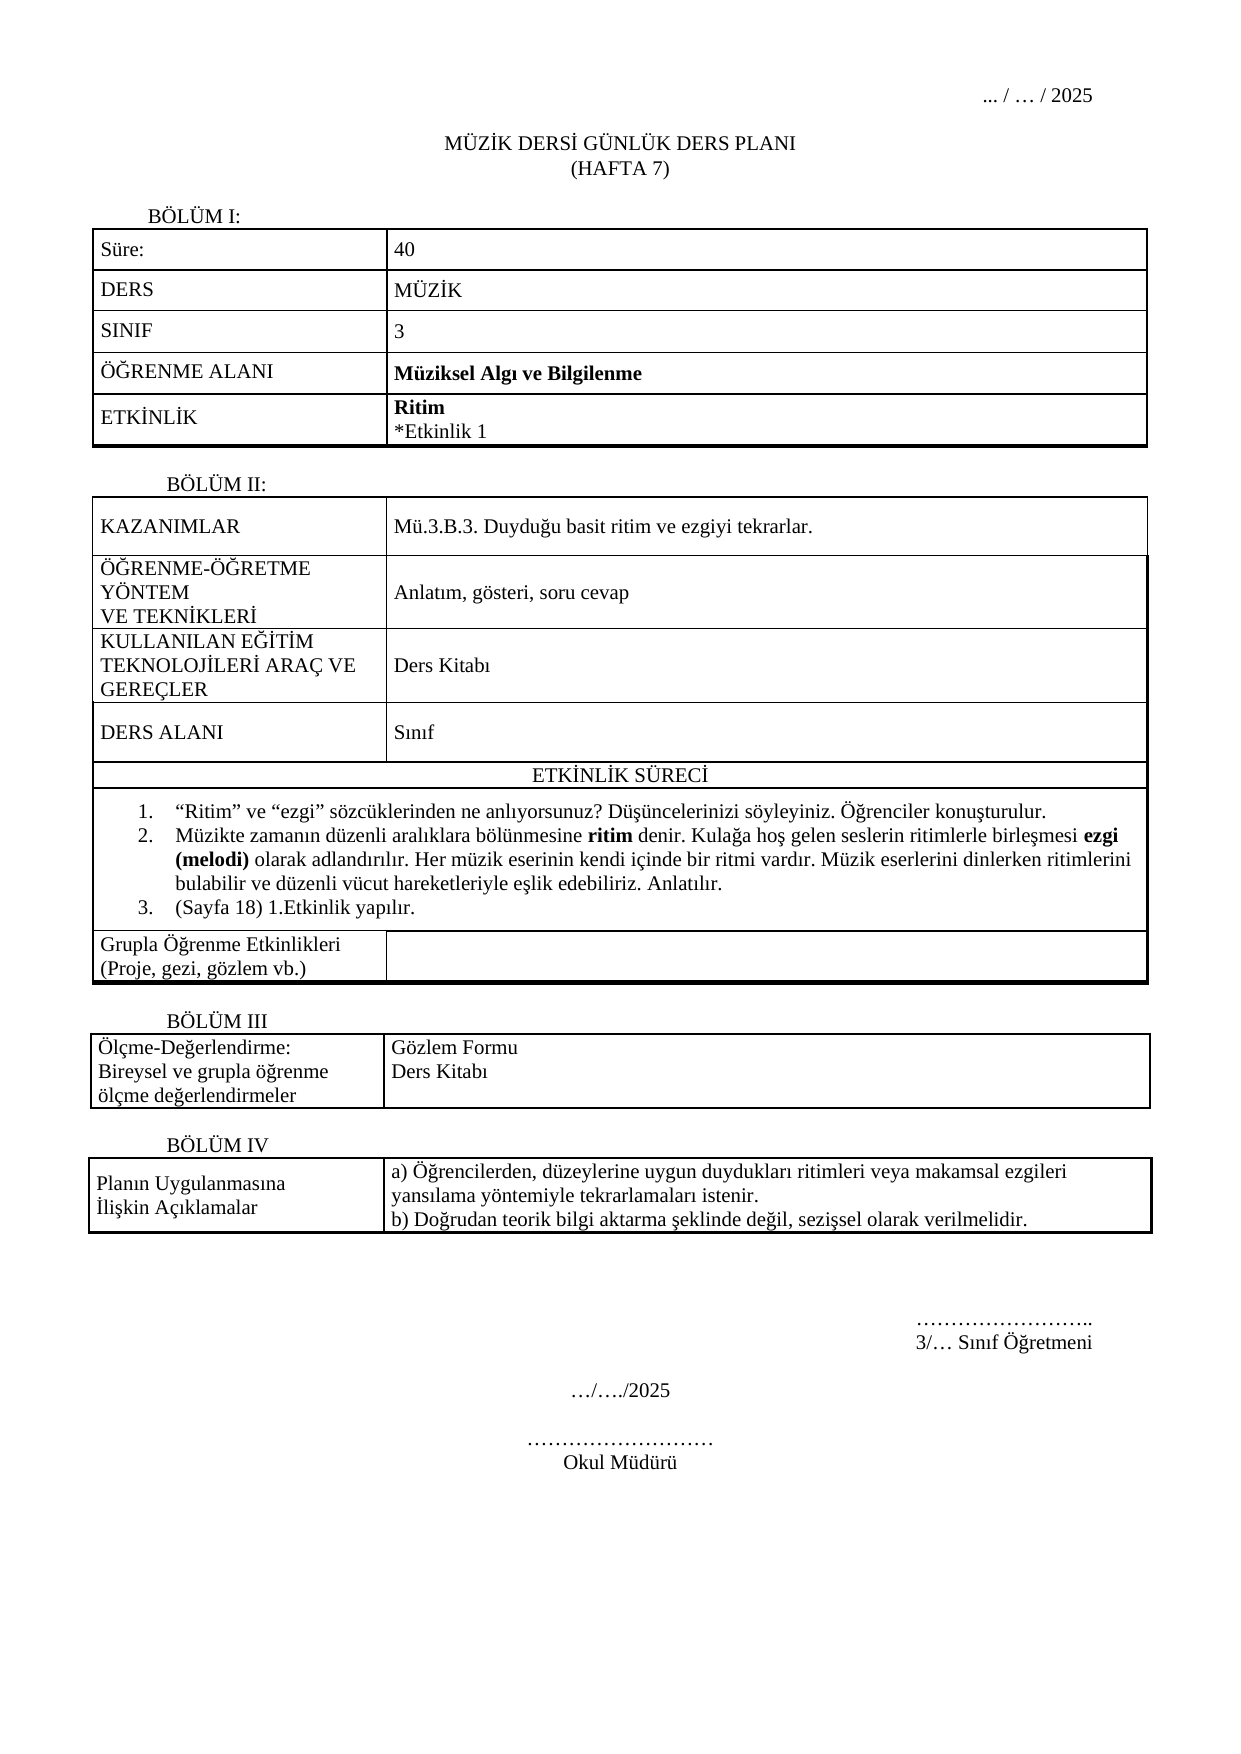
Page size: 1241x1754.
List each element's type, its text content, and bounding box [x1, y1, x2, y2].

table_header 40 [388, 230, 1146, 269]
text MÜZİK DERSİ GÜNLÜK DERS PLANI [148, 131, 1093, 155]
text BÖLÜM II: [148, 472, 1093, 496]
text Okul Müdürü [148, 1450, 1093, 1474]
table_cell Sınıf [387, 703, 1146, 761]
text ……………………… [148, 1426, 1093, 1450]
table_header Planın Uygulanmasına İlişkin Açıklamalar [90, 1159, 383, 1231]
table_header Ölçme-Değerlendirme: Bireysel ve grupla öğrenme ölçme değerlendirmeler [92, 1035, 383, 1107]
table_cell Ritim *Etkinlik 1 [388, 395, 1146, 444]
table_cell DERS [94, 271, 386, 310]
table_cell ETKİNLİK [94, 395, 386, 444]
table_cell Müziksel Algı ve Bilgilenme [388, 353, 1146, 393]
text …/…./2025 [148, 1378, 1093, 1402]
table_cell Ders Kitabı [387, 629, 1146, 701]
table_cell Anlatım, gösteri, soru cevap [387, 556, 1146, 628]
table_cell “Ritim” ve “ezgi” sözcüklerinden ne anlıyorsunuz? Düşüncelerinizi söyleyiniz. Öğrenciler konuşturulur. Müzikte zamanın düzenli aralıklara bölünmesine ritim denir. Kulağa hoş gelen seslerin ritimlerle birleşmesi ezgi (melodi) olarak adlandırılır. Her müzik eserinin kendi içinde bir ritmi vardır. Müzik eserlerini dinlerken ritimlerini bulabilir ve düzenli vücut hareketleriyle eşlik edebiliriz. Anlatılır. (Sayfa 18) 1.Etkinlik yapılır. [94, 789, 1146, 930]
table_cell ETKİNLİK SÜRECİ [94, 763, 1146, 787]
table_header Mü.3.B.3. Duyduğu basit ritim ve ezgiyi tekrarlar. [387, 498, 1147, 555]
table_cell SINIF [94, 311, 386, 352]
table_cell KULLANILAN EĞİTİM TEKNOLOJİLERİ ARAÇ VE GEREÇLER [93, 629, 386, 701]
text BÖLÜM I: [148, 203, 1093, 228]
subtitle BÖLÜM IV [148, 1133, 1093, 1157]
table_cell 3 [388, 311, 1146, 352]
text …………………….. [148, 1306, 1093, 1330]
table_header Süre: [94, 230, 386, 269]
table_cell ÖĞRENME ALANI [94, 353, 386, 393]
table_cell [387, 932, 1146, 980]
table_cell Grupla Öğrenme Etkinlikleri (Proje, gezi, gözlem vb.) [94, 931, 386, 980]
table_header Gözlem Formu Ders Kitabı [385, 1035, 1149, 1107]
text 3/… Sınıf Öğretmeni [148, 1330, 1093, 1354]
table_cell MÜZİK [388, 271, 1146, 310]
text (HAFTA 7) [148, 155, 1093, 179]
table_cell DERS ALANI [94, 703, 386, 761]
subtitle BÖLÜM III [148, 1009, 1093, 1033]
table_cell ÖĞRENME-ÖĞRETME YÖNTEM VE TEKNİKLERİ [93, 556, 386, 628]
text ... / … / 2025 [148, 83, 1093, 107]
table_header KAZANIMLAR [93, 498, 386, 555]
table_header a) Öğrencilerden, düzeylerine uygun duydukları ritimleri veya makamsal ezgileri yansılama yöntemiyle tekrarlamaları istenir. b) Doğrudan teorik bilgi aktarma şeklinde değil, sezişsel olarak verilmelidir. [385, 1159, 1150, 1231]
